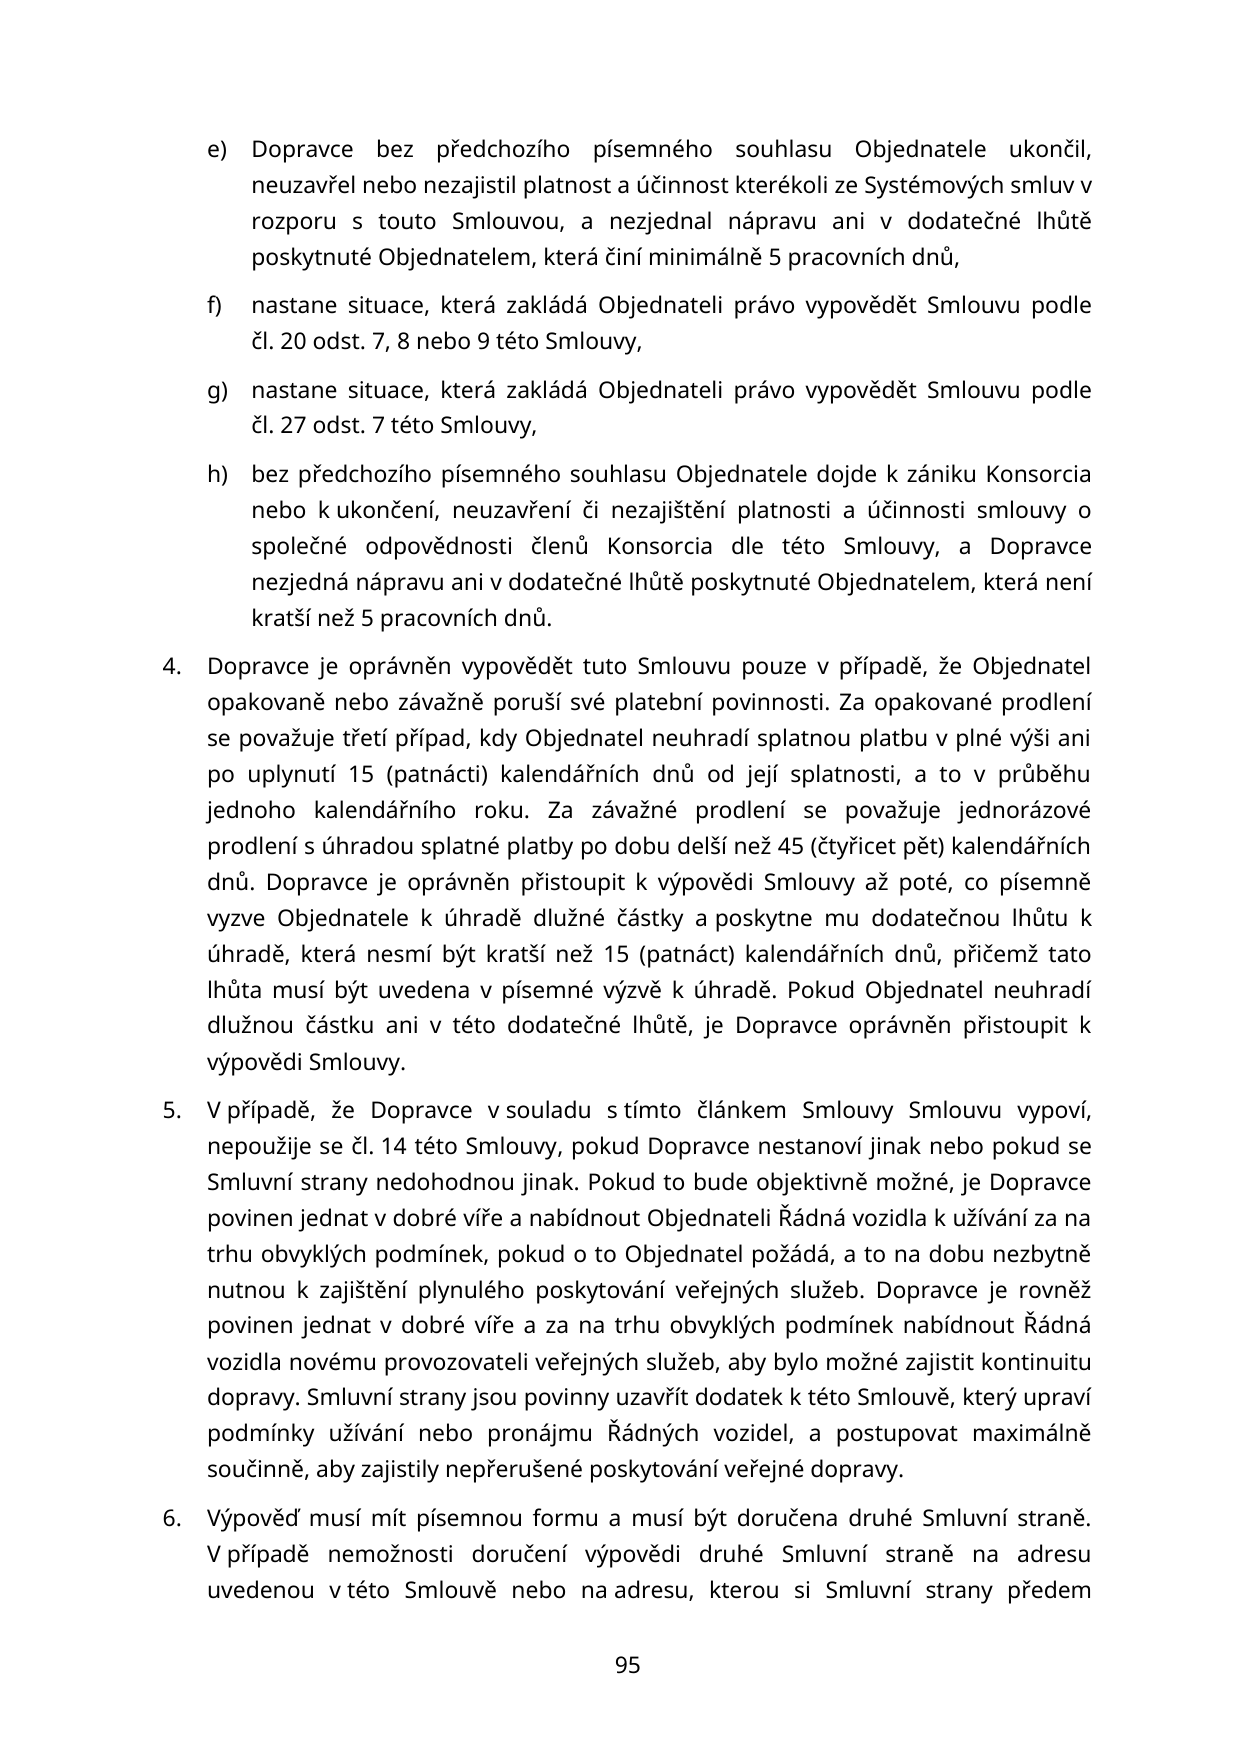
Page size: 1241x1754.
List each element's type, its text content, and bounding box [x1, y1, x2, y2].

list nastane situace, která zakládá Objednateli právo vypovědět Smlouvu podle čl. 27 odst. 7 této Smlouvy, [207, 373, 1093, 441]
list nastane situace, která zakládá Objednateli právo vypovědět Smlouvu podle čl. 20 odst. 7, 8 nebo 9 této Smlouvy, [207, 289, 1093, 356]
list bez předchozího písemného souhlasu Objednatele dojde k zániku Konsorcia nebo k ukončení, neuzavření či nezajištění platnosti a účinnosti smlouvy o společné odpovědnosti členů Konsorcia dle této Smlouvy, a Dopravce nezjedná nápravu ani v dodatečné lhůtě poskytnuté Objednatelem, která není kratší než 5 pracovních dnů. [207, 458, 1093, 633]
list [162, 1502, 1093, 1605]
list Dopravce je oprávněn vypovědět tuto Smlouvu pouze v případě, že Objednatel opakovaně nebo závažně poruší své platební povinnosti. Za opakované prodlení se považuje třetí případ, kdy Objednatel neuhradí splatnou platbu v plné výši ani po uplynutí 15 (patnácti) kalendářních dnů od její splatnosti, a to v průběhu jednoho kalendářního roku. Za závažné prodlení se považuje jednorázové prodlení s úhradou splatné platby po dobu delší než 45 (čtyřicet pět) kalendářních dnů. Dopravce je oprávněn přistoupit k výpovědi Smlouvy až poté, co písemně vyzve Objednatele k úhradě dlužné částky a poskytne mu dodatečnou lhůtu k úhradě, která nesmí být kratší než 15 (patnáct) kalendářních dnů, přičemž tato lhůta musí být uvedena v písemné výzvě k úhradě. Pokud Objednatel neuhradí dlužnou částku ani v této dodatečné lhůtě, je Dopravce oprávněn přistoupit k výpovědi Smlouvy. [162, 650, 1093, 1077]
list Dopravce bez předchozího písemného souhlasu Objednatele ukončil, neuzavřel nebo nezajistil platnost a účinnost kterékoli ze Systémových smluv v rozporu s touto Smlouvou, a nezjednal nápravu ani v dodatečné lhůtě poskytnuté Objednatelem, která činí minimálně 5 pracovních dnů, [207, 133, 1093, 272]
list V případě, že Dopravce v souladu s tímto článkem Smlouvy Smlouvu vypoví, nepoužije se čl. 14 této Smlouvy, pokud Dopravce nestanoví jinak nebo pokud se Smluvní strany nedohodnou jinak. Pokud to bude objektivně možné, je Dopravce povinen jednat v dobré víře a nabídnout Objednateli Řádná vozidla k užívání za na trhu obvyklých podmínek, pokud o to Objednatel požádá, a to na dobu nezbytně nutnou k zajištění plynulého poskytování veřejných služeb. Dopravce je rovněž povinen jednat v dobré víře a za na trhu obvyklých podmínek nabídnout Řádná vozidla novému provozovateli veřejných služeb, aby bylo možné zajistit kontinuitu dopravy. Smluvní strany jsou povinny uzavřít dodatek k této Smlouvě, který upraví podmínky užívání nebo pronájmu Řádných vozidel, a postupovat maximálně součinně, aby zajistily nepřerušené poskytování veřejné dopravy. [162, 1094, 1093, 1484]
